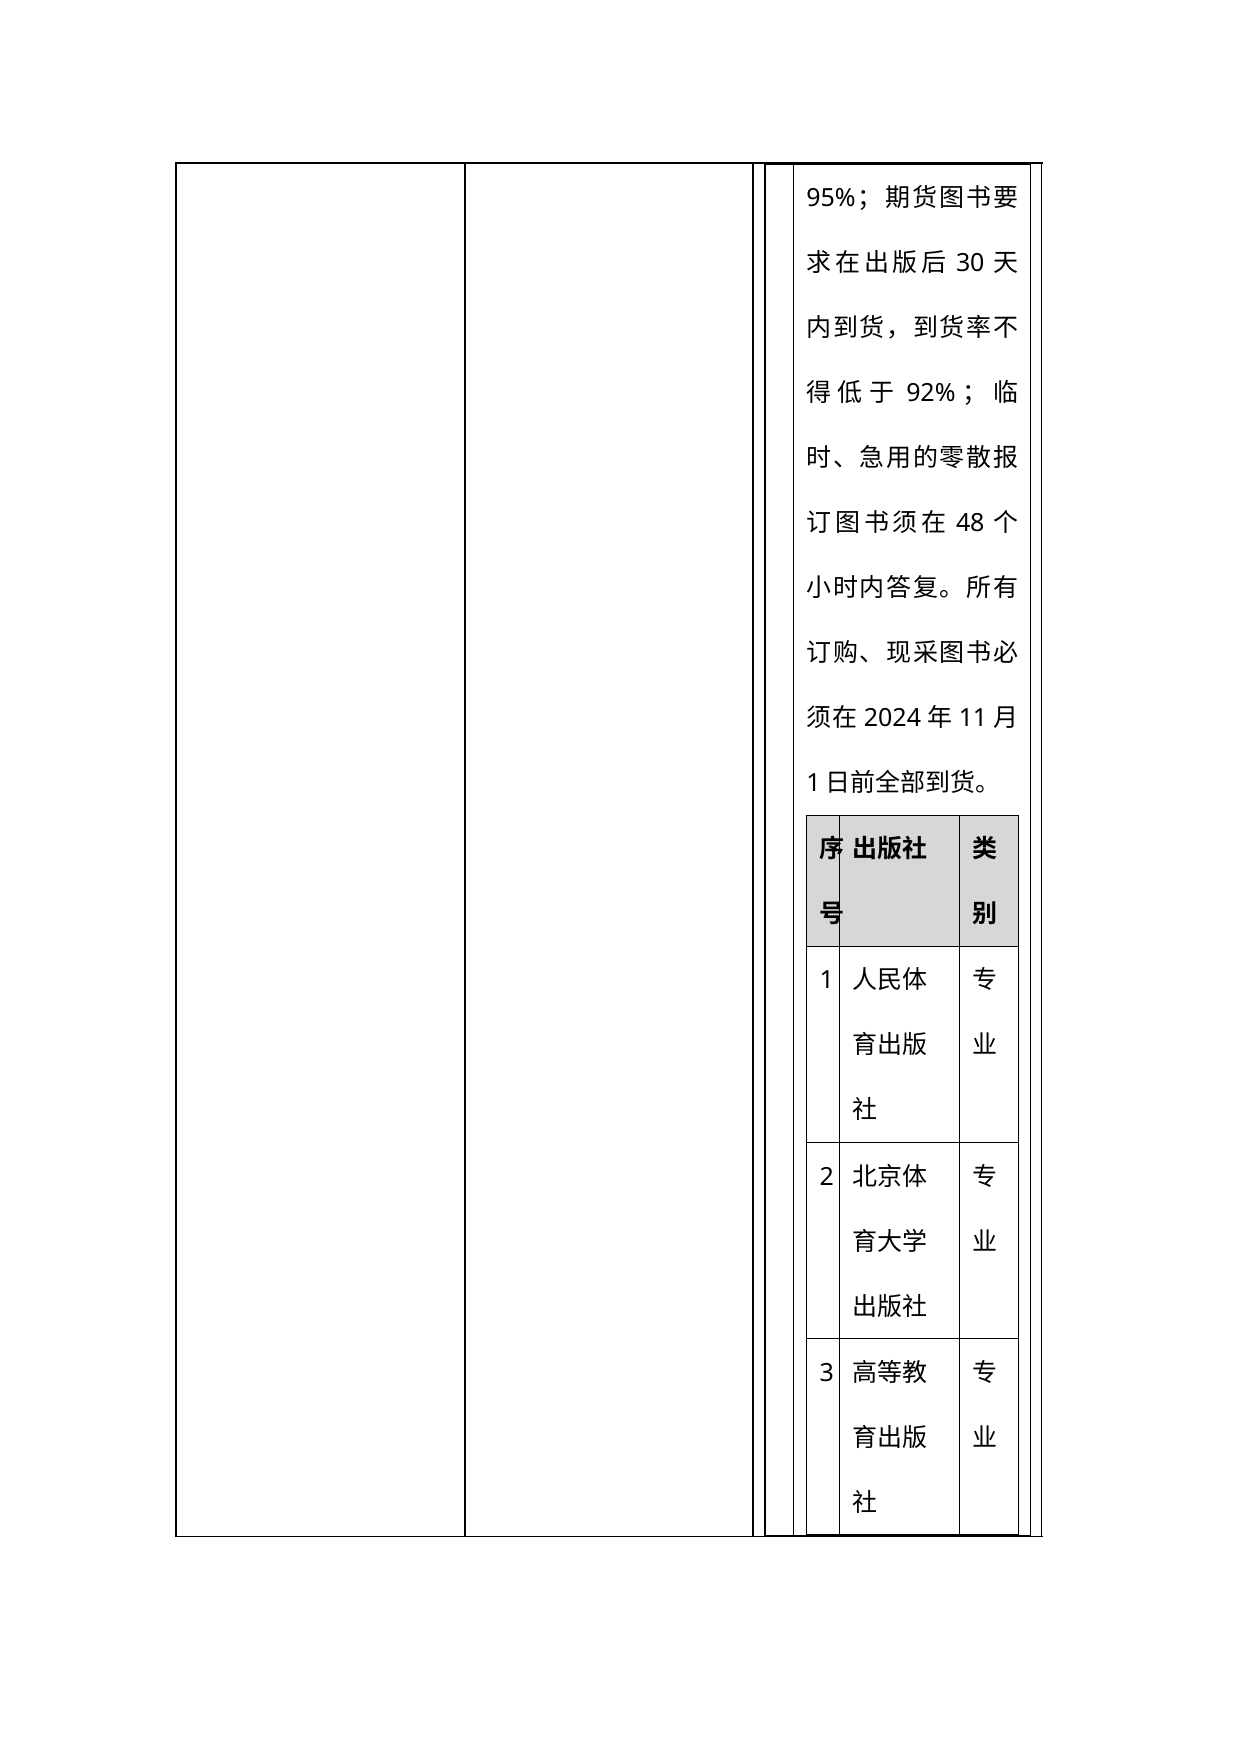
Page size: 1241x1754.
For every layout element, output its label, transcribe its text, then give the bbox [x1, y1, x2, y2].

table_cell [177, 164, 464, 1536]
table_cell 1 [466, 164, 752, 1536]
table_cell [754, 164, 764, 1536]
table_cell [766, 165, 793, 1535]
table_cell [1031, 164, 1041, 1536]
table_cell [794, 165, 1030, 1535]
